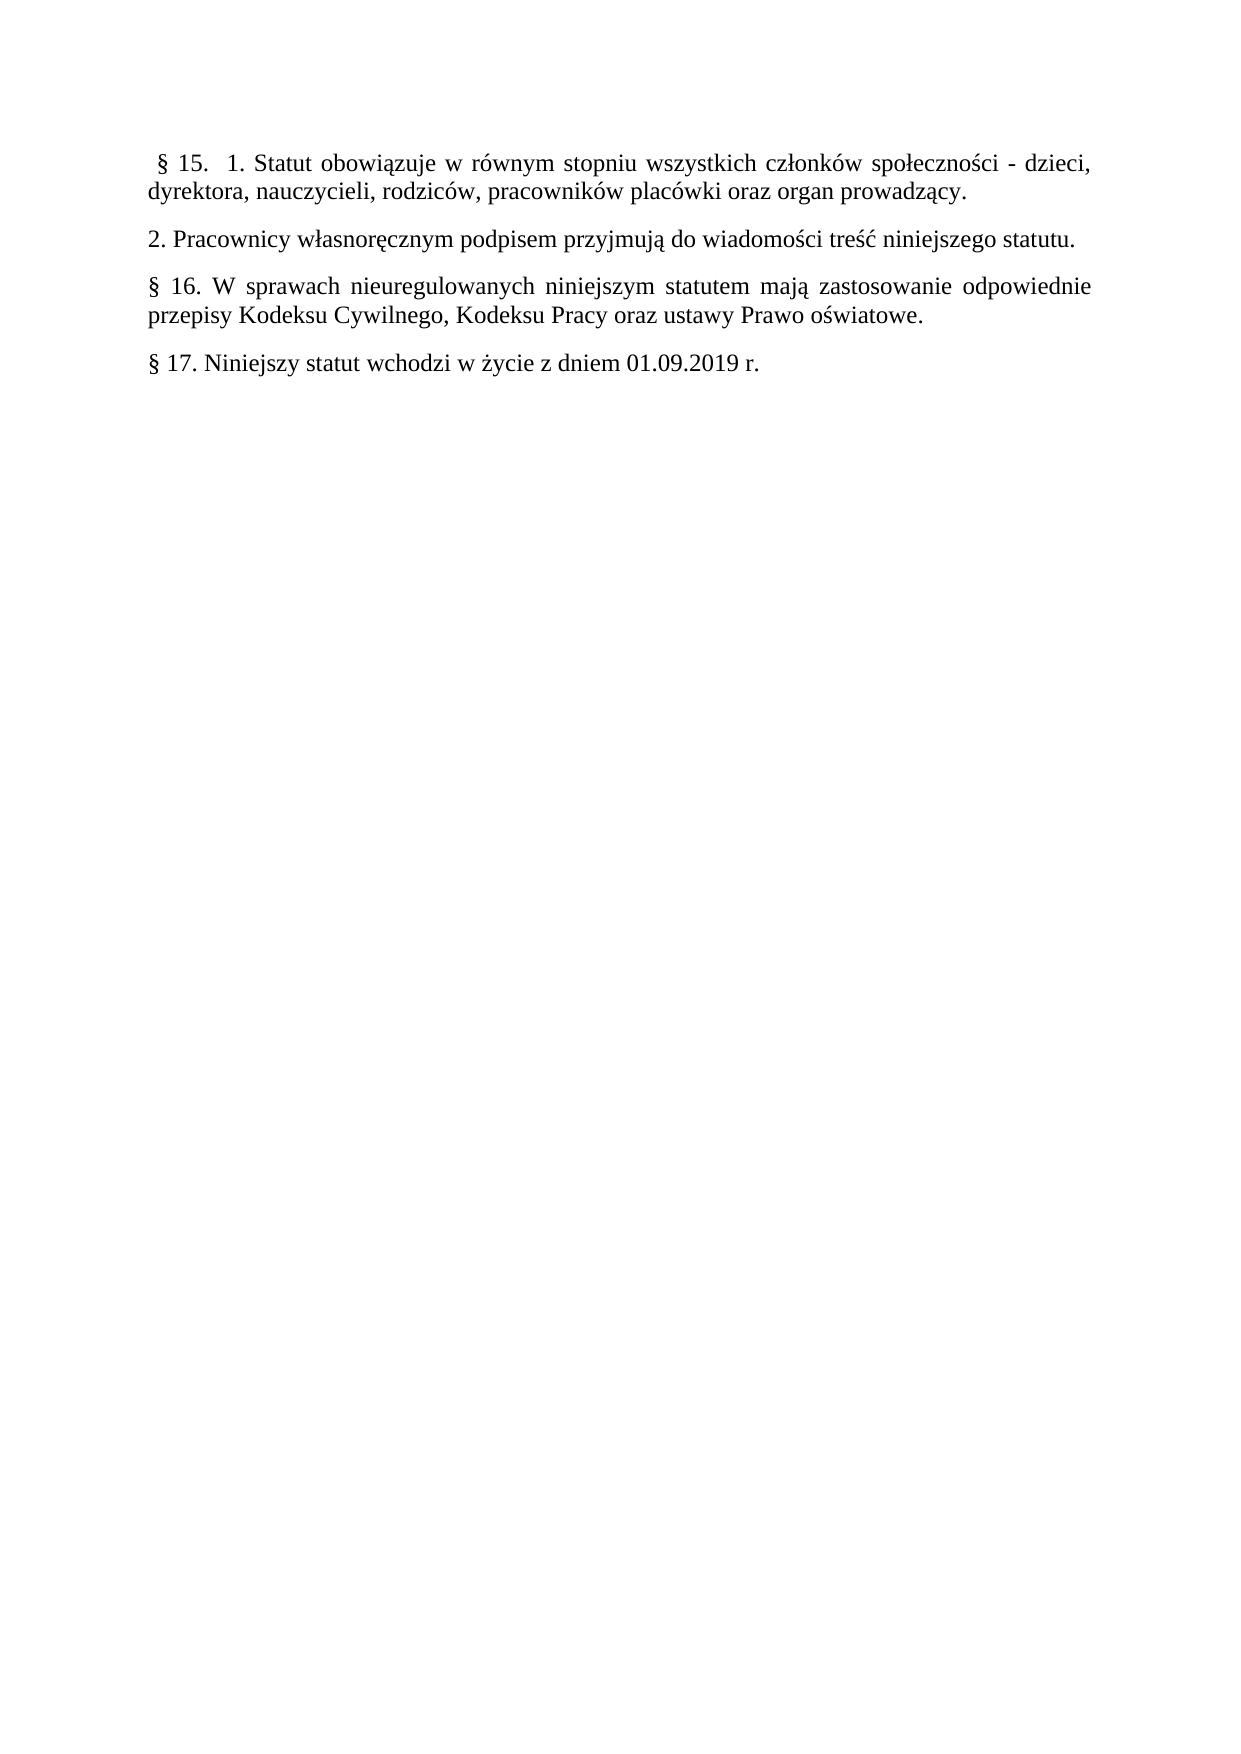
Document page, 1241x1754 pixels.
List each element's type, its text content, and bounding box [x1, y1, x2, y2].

text 2. Pracownicy własnoręcznym podpisem przyjmują do wiadomości treść niniejszego statutu. [148, 224, 1093, 253]
text § 16. W sprawach nieuregulowanych niniejszym statutem mają zastosowanie odpowiednie przepisy Kodeksu Cywilnego, Kodeksu Pracy oraz ustawy Prawo oświatowe. [148, 271, 1093, 329]
text § 15. 1. Statut obowiązuje w równym stopniu wszystkich członków społeczności - dzieci, dyrektora, nauczycieli, rodziców, pracowników placówki oraz organ prowadzący. [148, 148, 1093, 205]
text § 17. Niniejszy statut wchodzi w życie z dniem 01.09.2019 r. [148, 348, 1093, 376]
